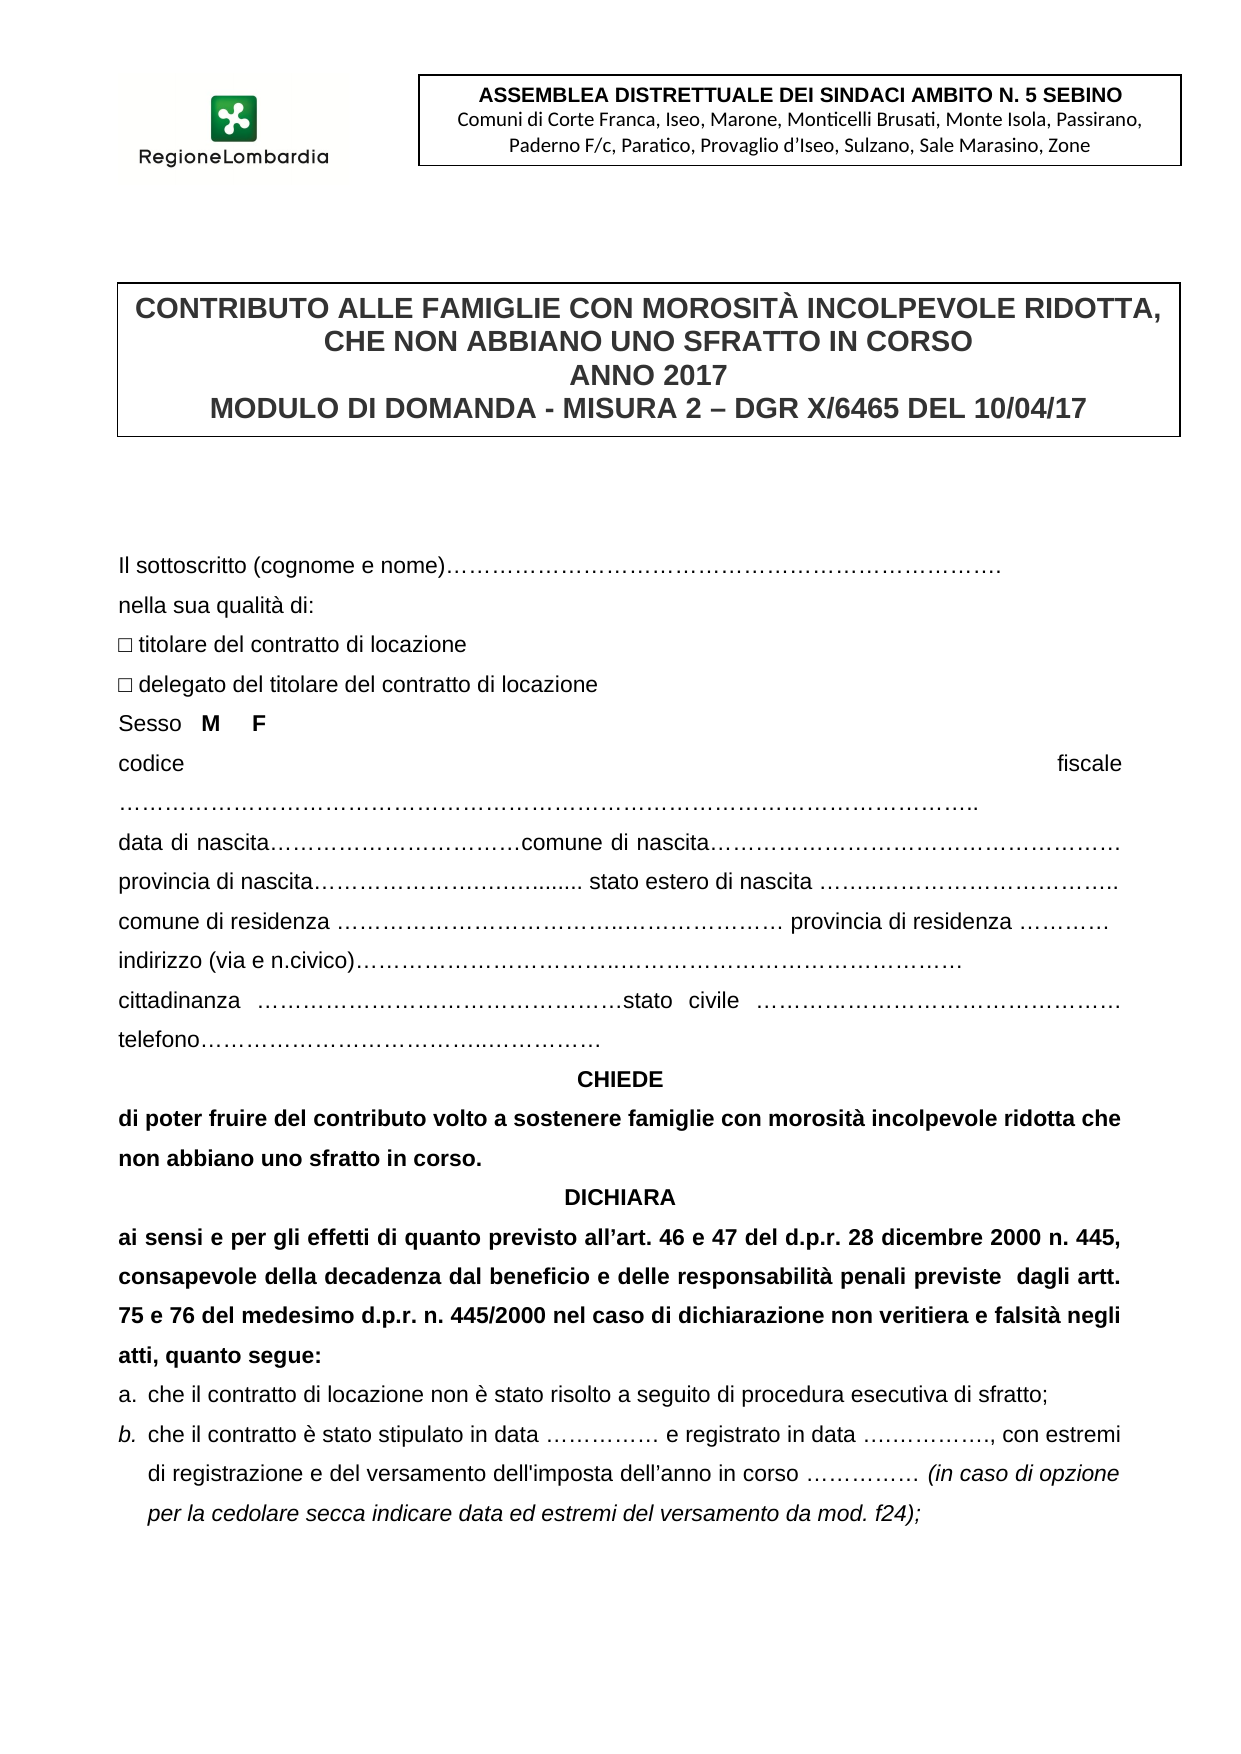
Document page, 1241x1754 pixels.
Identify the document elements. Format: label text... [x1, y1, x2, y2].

text DICHIARA [118, 1184, 1122, 1210]
text comune di residenza ………………………………..………………… provincia di residenza ………… [118, 908, 1122, 934]
list che il contratto è stato stipulato in data …………… e registrato in data ….…………., con estremi di registrazione e del versamento dell'imposta dell’anno in corso …………… (in caso di opzione per la cedolare secca indicare data ed estremi del versamento da mod. f24); [118, 1421, 1122, 1526]
text CHIEDE [118, 1066, 1122, 1092]
text □ delegato del titolare del contratto di locazione [118, 671, 1122, 697]
text di poter fruire del contributo volto a sostenere famiglie con morosità incolpevole ridotta che non abbiano uno sfratto in corso. [118, 1105, 1122, 1171]
text nella sua qualità di: [118, 592, 1122, 618]
text cittadinanza …………………………………………stato civile ………………………………………… telefono………………………………..…………… [118, 987, 1122, 1052]
text indirizzo (via e n.civico)……………………………..……………………………………… [118, 947, 1122, 973]
text □ titolare del contratto di locazione [118, 631, 1122, 658]
text Il sottoscritto (cognome e nome)………………………………………………………………. [118, 552, 1122, 579]
picture [118, 73, 350, 185]
text ai sensi e per gli effetti di quanto previsto all’art. 46 e 47 del d.p.r. 28 dicembre 2000 n. 445, consapevole della decadenza dal beneficio e delle responsabilità penali previste dagli artt. 75 e 76 del medesimo d.p.r. n. 445/2000 nel caso di dichiarazione non veritiera e falsità negli atti, quanto segue: [118, 1223, 1122, 1368]
text codice fiscale ………………………………………………………………………………………………….. [118, 750, 1122, 816]
text data di nascita……………………………comune di nascita……………………………………………… provincia di nascita………………….….…........ stato estero di nascita ……..………………………….. [118, 829, 1122, 894]
text Sesso M F [118, 710, 1122, 737]
list che il contratto di locazione non è stato risolto a seguito di procedura esecutiva di sfratto; [118, 1381, 1122, 1408]
